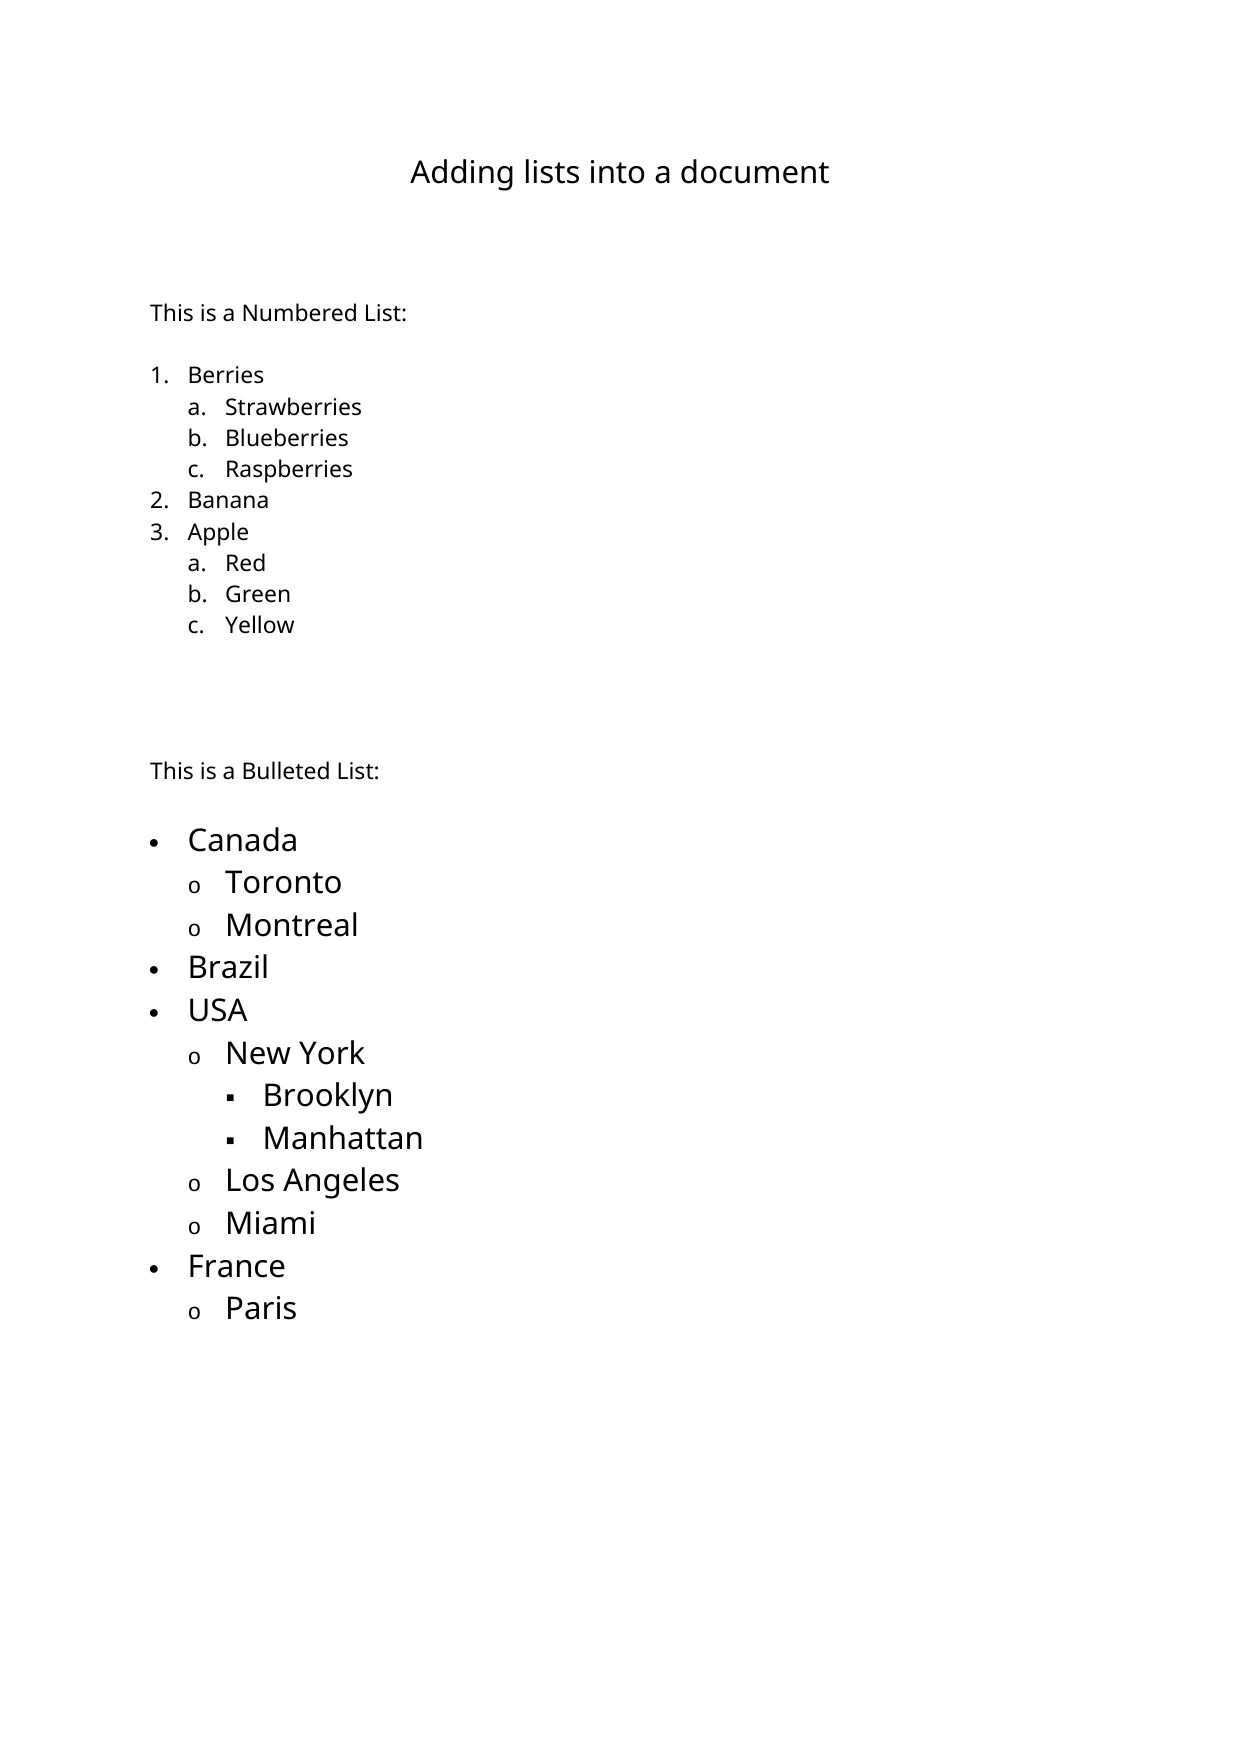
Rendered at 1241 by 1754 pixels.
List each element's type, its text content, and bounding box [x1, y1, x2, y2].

list Berries [150, 359, 1090, 391]
text This is a Numbered List: [150, 297, 1090, 359]
text Adding lists into a document [150, 150, 1090, 193]
list Yellow [187, 609, 1090, 641]
list Green [187, 578, 1090, 609]
list USA [150, 988, 1090, 1031]
list Los Angeles [187, 1158, 1090, 1201]
list Miami [187, 1201, 1090, 1244]
list Canada [150, 818, 1090, 860]
list Manhattan [225, 1116, 1090, 1158]
list Toronto [187, 860, 1090, 903]
text This is a Bulleted List: [150, 755, 1090, 818]
list France [150, 1244, 1090, 1286]
list Raspberries [187, 453, 1090, 484]
list Red [187, 547, 1090, 578]
list New York [187, 1031, 1090, 1073]
list Strawberries [187, 391, 1090, 422]
list Paris [187, 1286, 1090, 1329]
list Banana [150, 484, 1090, 516]
list Brooklyn [225, 1073, 1090, 1116]
list Montreal [187, 903, 1090, 945]
list Blueberries [187, 422, 1090, 453]
list Apple [150, 516, 1090, 547]
list Brazil [150, 945, 1090, 988]
